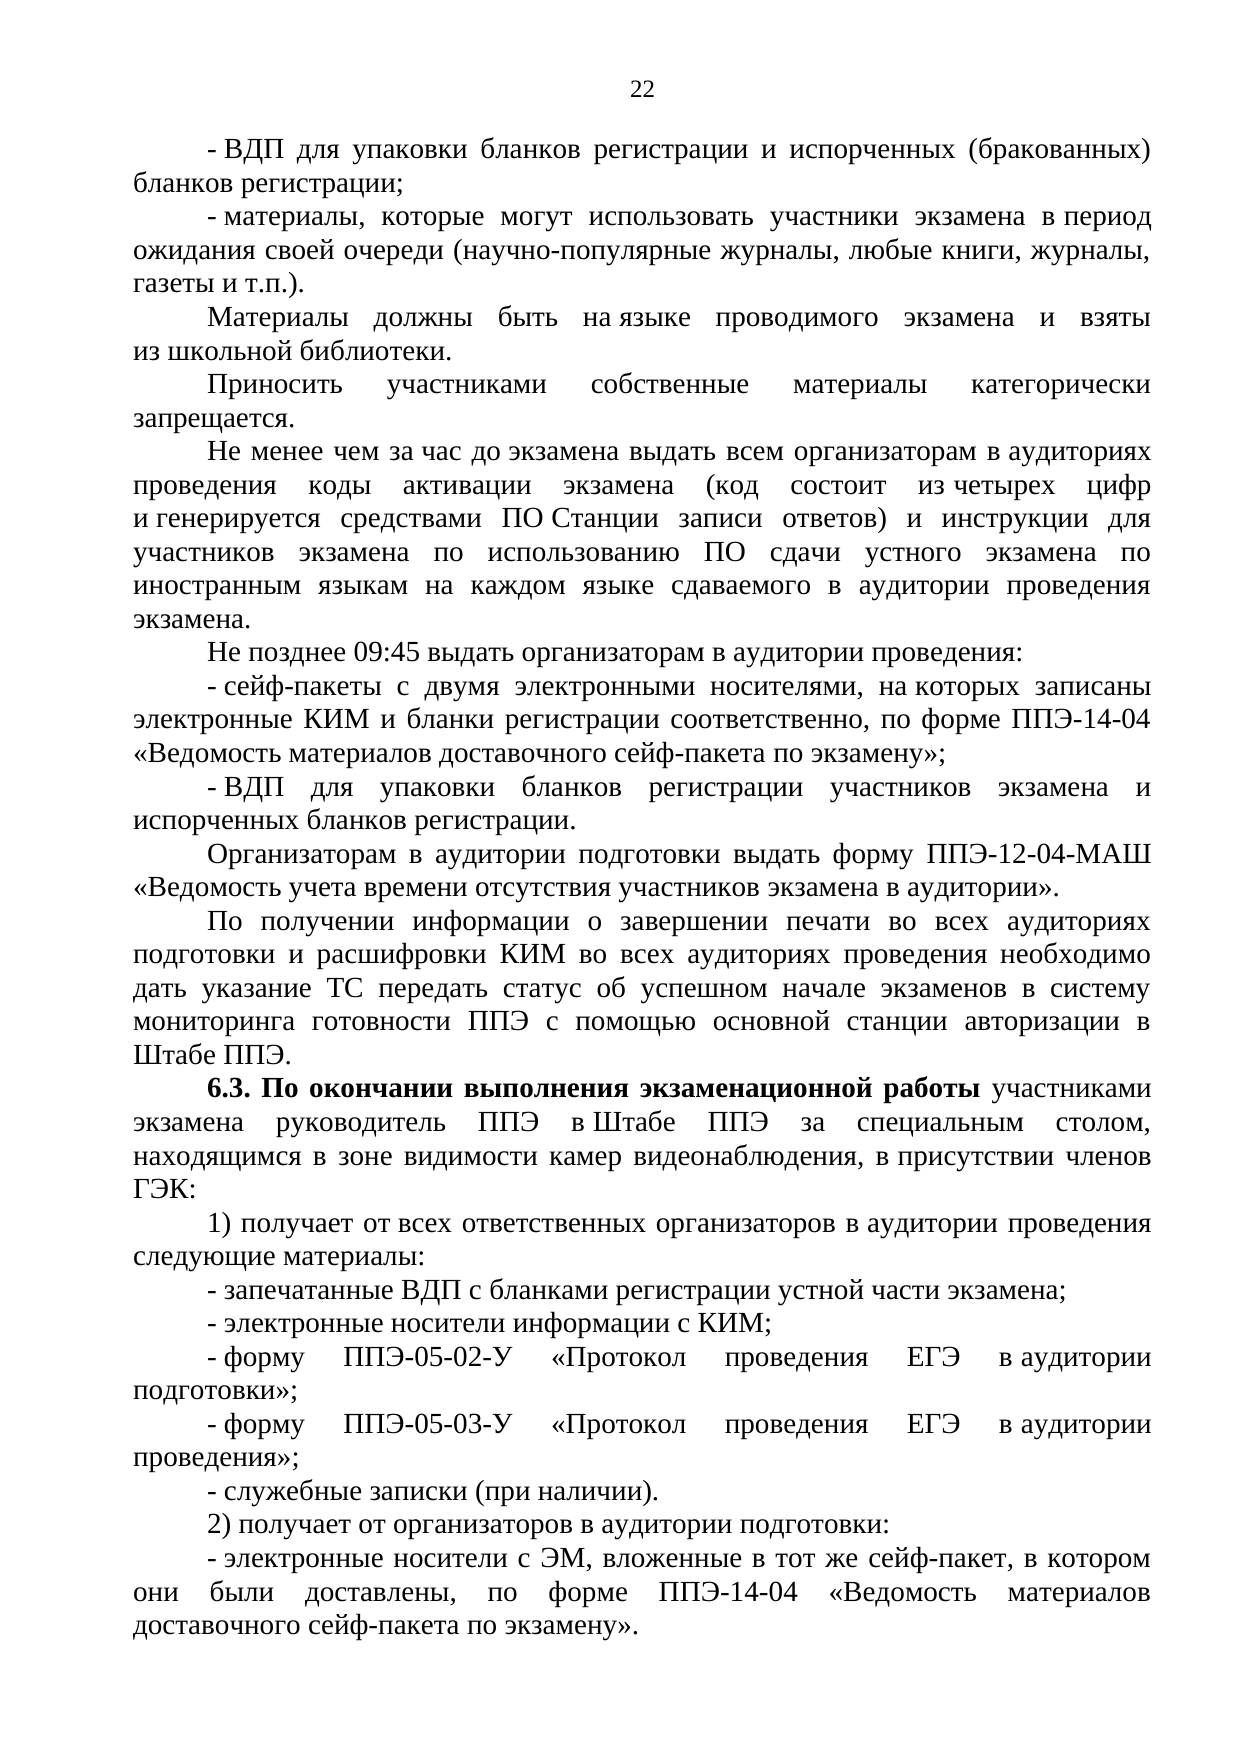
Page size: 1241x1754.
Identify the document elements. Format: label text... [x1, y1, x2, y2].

text - материалы, которые могут использовать участники экзамена в период ожидания своей очереди (научно-популярные журналы, любые книги, журналы, газеты и т.п.). [133, 198, 1152, 299]
text - электронные носители с ЭМ, вложенные в тот же сейф-пакет, в котором они были доставлены, по форме ППЭ-14-04 «Ведомость материалов доставочного сейф-пакета по экзамену». [133, 1540, 1152, 1641]
text 1) получает от всех ответственных организаторов в аудитории проведения следующие материалы: [133, 1205, 1152, 1272]
text - запечатанные ВДП с бланками регистрации устной части экзамена; [133, 1272, 1152, 1305]
text Не менее чем за час до экзамена выдать всем организаторам в аудиториях проведения коды активации экзамена (код состоит из четырех цифр и генерируется средствами ПО Станции записи ответов) и инструкции для участников экзамена по использованию ПО сдачи устного экзамена по иностранным языкам на каждом языке сдаваемого в аудитории проведения экзамена. [133, 433, 1152, 634]
text - электронные носители информации с КИМ; [133, 1305, 1152, 1339]
text - ВДП для упаковки бланков регистрации и испорченных (бракованных) бланков регистрации; [133, 131, 1152, 198]
text - форму ППЭ-05-02-У «Протокол проведения ЕГЭ в аудитории подготовки»; [133, 1339, 1152, 1406]
text - служебные записки (при наличии). [133, 1473, 1152, 1507]
text По получении информации о завершении печати во всех аудиториях подготовки и расшифровки КИМ во всех аудиториях проведения необходимо дать указание ТС передать статус об успешном начале экзаменов в систему мониторинга готовности ППЭ с помощью основной станции авторизации в Штабе ППЭ. [133, 903, 1152, 1071]
text - сейф-пакеты с двумя электронными носителями, на которых записаны электронные КИМ и бланки регистрации соответственно, по форме ППЭ-14-04 «Ведомость материалов доставочного сейф-пакета по экзамену»; [133, 668, 1152, 769]
text - ВДП для упаковки бланков регистрации участников экзамена и испорченных бланков регистрации. [133, 769, 1152, 836]
text Организаторам в аудитории подготовки выдать форму ППЭ-12-04-МАШ «Ведомость учета времени отсутствия участников экзамена в аудитории». [133, 836, 1152, 903]
text Приносить участниками собственные материалы категорически запрещается. [133, 366, 1152, 433]
text 2) получает от организаторов в аудитории подготовки: [133, 1507, 1152, 1540]
text - форму ППЭ-05-03-У «Протокол проведения ЕГЭ в аудитории проведения»; [133, 1406, 1152, 1473]
text Не позднее 09:45 выдать организаторам в аудитории проведения: [133, 634, 1152, 668]
text 6.3. По окончании выполнения экзаменационной работы участниками экзамена руководитель ППЭ в Штабе ППЭ за специальным столом, находящимся в зоне видимости камер видеонаблюдения, в присутствии членов ГЭК: [133, 1071, 1152, 1205]
text Материалы должны быть на языке проводимого экзамена и взяты из школьной библиотеки. [133, 299, 1152, 366]
